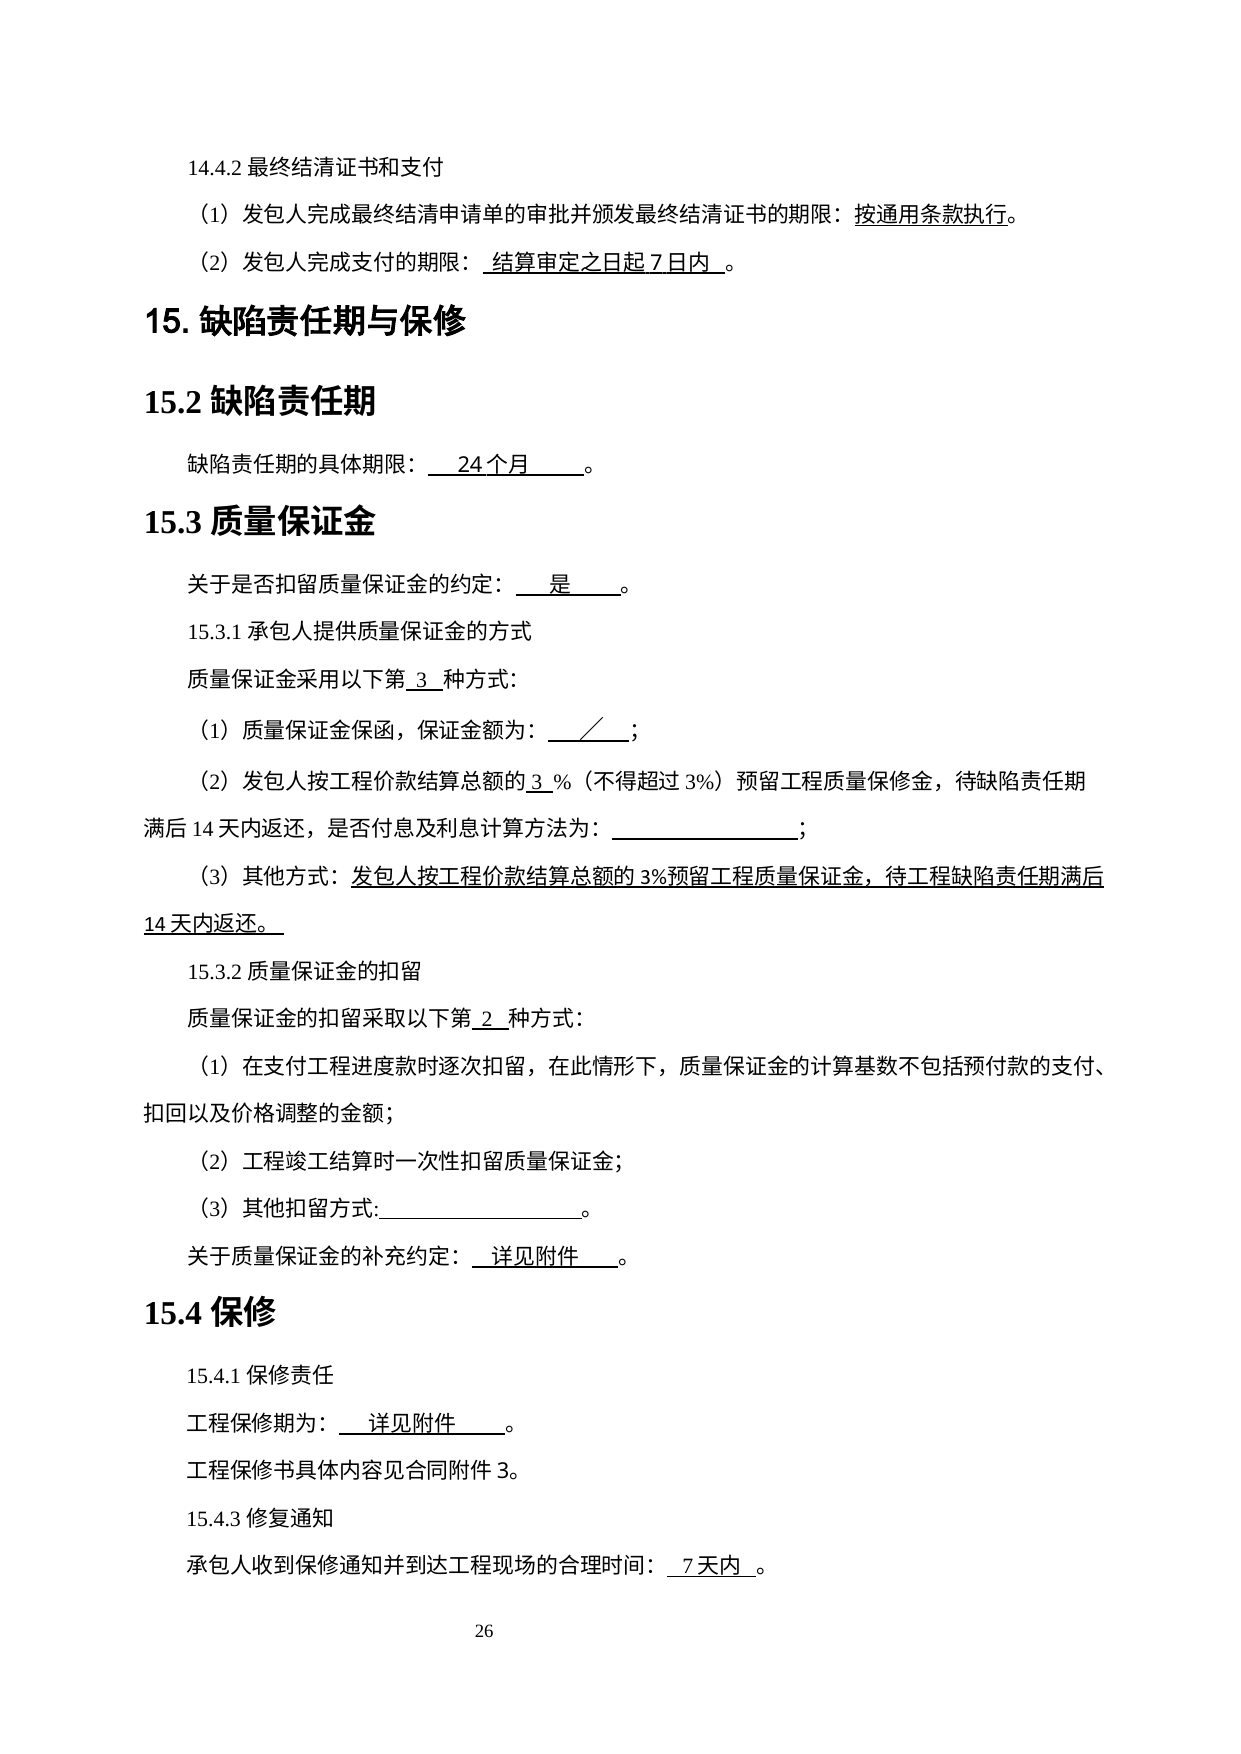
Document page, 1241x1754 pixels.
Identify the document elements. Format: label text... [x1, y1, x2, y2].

text 15.3.2 质量保证金的扣留 [143, 954, 1106, 985]
text 质量保证金的扣留采取以下第 2 种方式： [143, 1001, 1106, 1033]
text 关于质量保证金的补充约定： 详见附件 。 [143, 1239, 1106, 1270]
text 承包人收到保修通知并到达工程现场的合理时间： 7天内 。 [143, 1548, 1106, 1580]
text 15.2 缺陷责任期 [143, 374, 1106, 423]
text （2）发包人按工程价款结算总额的 3 %（不得超过3%）预留工程质量保修金，待缺陷责任期满后14天内返还，是否付息及利息计算方法为： ； [143, 764, 1106, 843]
text 工程保修书具体内容见合同附件3。 [143, 1453, 1106, 1485]
text 15.4 保修 [143, 1286, 1106, 1334]
text 15. 缺陷责任期与保修 [143, 299, 1106, 339]
text （2）发包人完成支付的期限： 结算审定之日起7日内 。 [143, 245, 1106, 277]
text 工程保修期为： 详见附件 。 [143, 1406, 1106, 1438]
text （3）其他方式：发包人按工程价款结算总额的3%预留工程质量保证金，待工程缺陷责任期满后14天内返还。 [143, 859, 1106, 938]
text 15.4.1 保修责任 [143, 1358, 1106, 1390]
text 15.3 质量保证金 [143, 494, 1106, 543]
text 质量保证金采用以下第 3 种方式： [143, 662, 1106, 693]
text 关于是否扣留质量保证金的约定： 是 。 [143, 567, 1106, 598]
text 14.4.2 最终结清证书和支付 [143, 150, 1106, 182]
text 15.4.3 修复通知 [143, 1501, 1106, 1533]
text （1）质量保证金保函，保证金额为： ／ ； [143, 709, 1106, 746]
text （2）工程竣工结算时一次性扣留质量保证金； [143, 1144, 1106, 1175]
text 缺陷责任期的具体期限： 24个月 。 [143, 447, 1106, 479]
text （1）在支付工程进度款时逐次扣留，在此情形下，质量保证金的计算基数不包括预付款的支付、扣回以及价格调整的金额； [143, 1049, 1106, 1128]
text （1）发包人完成最终结清申请单的审批并颁发最终结清证书的期限：按通用条款执行。 [143, 197, 1106, 229]
text 15.3.1 承包人提供质量保证金的方式 [143, 614, 1106, 646]
text （3）其他扣留方式: 。 [143, 1191, 1106, 1223]
